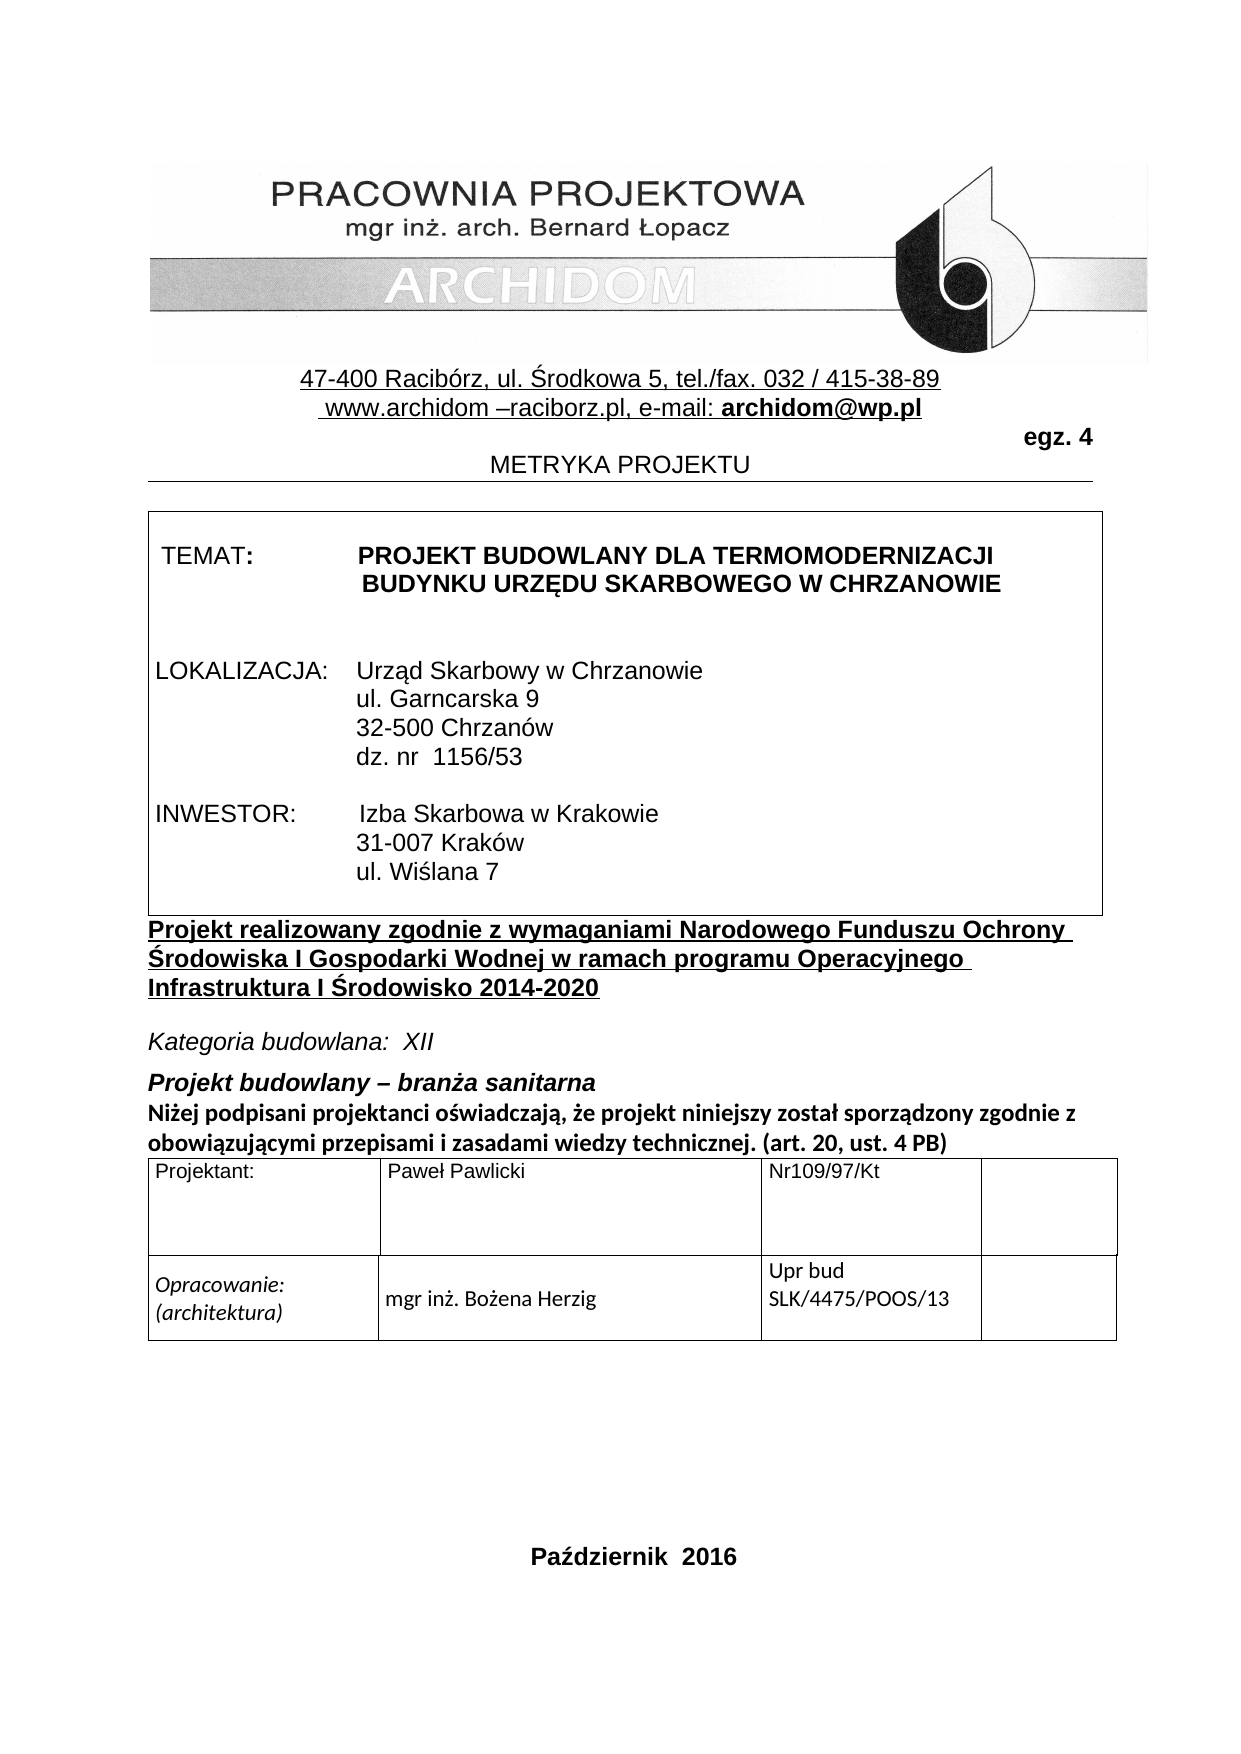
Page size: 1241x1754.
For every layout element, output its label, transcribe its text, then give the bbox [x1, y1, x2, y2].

text Październik 2016 [148, 1542, 1093, 1571]
table_cell [982, 1256, 1116, 1340]
title Projekt budowlany – branża sanitarna [148, 1068, 1093, 1097]
table_cell Upr bud SLK/4475/POOS/13 [762, 1256, 981, 1340]
picture [150, 163, 1150, 364]
title www.archidom –raciborz.pl, e-mail: archidom@wp.pl [148, 393, 1093, 422]
table_cell mgr inż. Bożena Herzig [379, 1256, 761, 1340]
text METRYKA PROJEKTU [148, 450, 1093, 481]
table_header Projektant: [149, 1159, 380, 1255]
table_header [982, 1159, 1117, 1255]
table_header Nr109/97/Kt [762, 1159, 981, 1255]
title Niżej podpisani projektanci oświadczają, że projekt niniejszy został sporządzony zgodnie z obowiązującymi przepisami i zasadami wiedzy technicznej. (art. 20, ust. 4 PB) [148, 1097, 1093, 1158]
table_cell Opracowanie: (architektura) [149, 1256, 378, 1340]
table_header Paweł Pawlicki [381, 1159, 761, 1255]
table_header TEMAT: PROJEKT BUDOWLANY DLA TERMOMODERNIZACJI BUDYNKU URZĘDU SKARBOWEGO W CHRZANOWIE LOKALIZACJA: Urząd Skarbowy w Chrzanowie ul. Garncarska 9 32-500 Chrzanów dz. nr 1156/53 INWESTOR: Izba Skarbowa w Krakowie 31-007 Kraków ul. Wiślana 7 [149, 512, 1102, 914]
title egz. 4 [148, 422, 1093, 450]
title Projekt realizowany zgodnie z wymaganiami Narodowego Funduszu Ochrony Środowiska I Gospodarki Wodnej w ramach programu Operacyjnego Infrastruktura I Środowisko 2014-2020 [148, 916, 1093, 1002]
subtitle Kategoria budowlana: XII [148, 1027, 1093, 1056]
